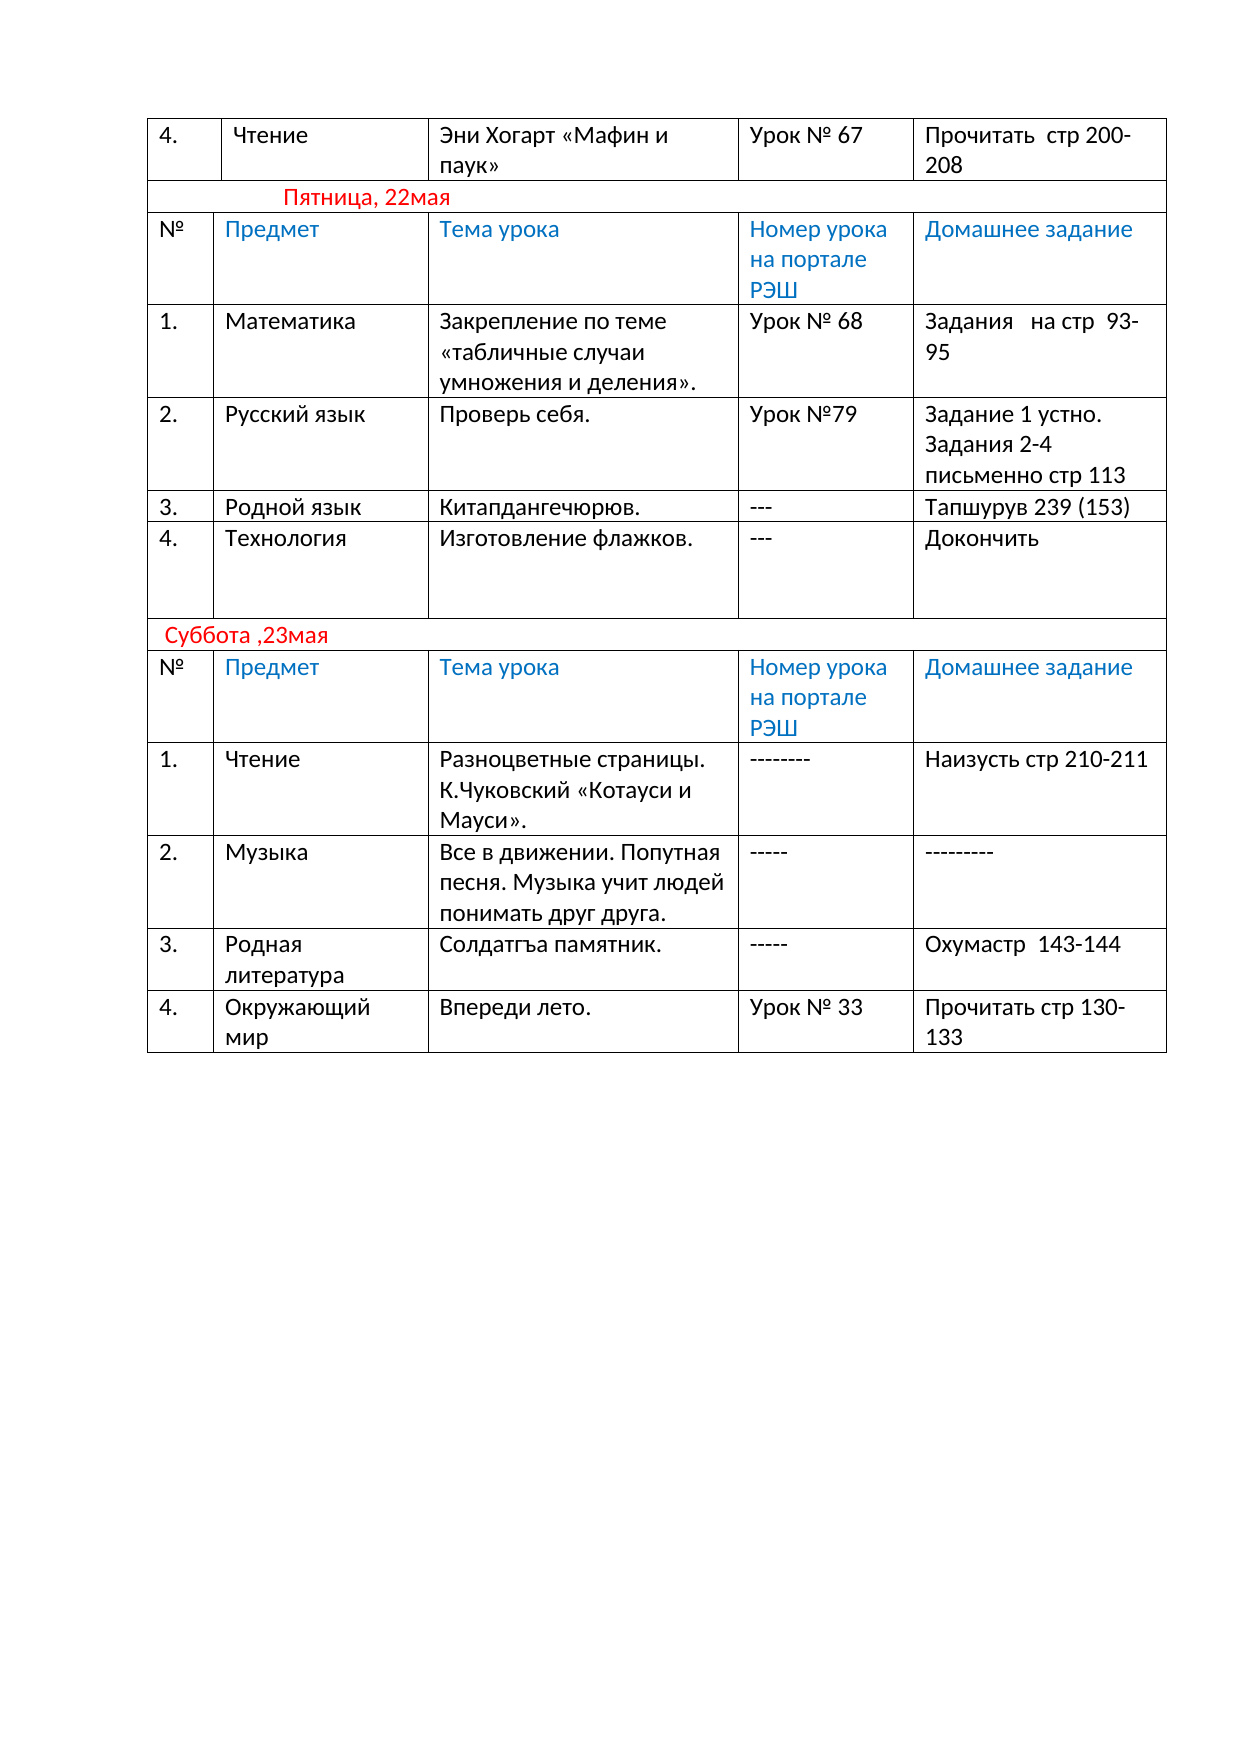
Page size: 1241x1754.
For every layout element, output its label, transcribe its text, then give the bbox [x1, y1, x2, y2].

table_cell Суббота ,23мая [148, 619, 1166, 650]
table_cell --- [739, 522, 913, 618]
table_cell Докончить [914, 522, 1166, 618]
table_cell 3. [148, 929, 213, 989]
table_cell 1. [148, 743, 213, 835]
table_cell Русский язык [214, 398, 428, 489]
table_cell Задание 1 устно. Задания 2-4 письменно стр 113 [914, 398, 1166, 489]
table_cell Солдатгъа памятник. [429, 929, 738, 989]
table_cell Наизусть стр 210-211 [914, 743, 1166, 835]
table_cell Тема урока [429, 213, 738, 304]
table_cell Урок № 68 [739, 305, 913, 397]
table_cell Проверь себя. [429, 398, 738, 489]
table_cell Задания на стр 93-95 [914, 305, 1166, 397]
table_cell 4. [148, 119, 221, 180]
table_cell № [148, 213, 213, 304]
table_cell Предмет [214, 651, 428, 742]
table_cell Домашнее задание [914, 651, 1166, 742]
table_cell Прочитать стр 130-133 [914, 991, 1166, 1052]
table_cell ----- [739, 929, 913, 989]
table_cell Тапшурув 239 (153) [914, 491, 1166, 521]
table_cell Закрепление по теме «табличные случаи умножения и деления». [429, 305, 738, 397]
table_cell Разноцветные страницы. К.Чуковский «Котауси и Мауси». [429, 743, 738, 835]
table_cell Музыка [214, 836, 428, 927]
table_cell Прочитать стр 200-208 [914, 119, 1166, 180]
table_cell Родной язык [214, 491, 428, 521]
table_cell Номер урока на портале РЭШ [739, 213, 913, 304]
table_cell Родная литература [214, 929, 428, 989]
table_cell --- [739, 491, 913, 521]
table_cell --------- [914, 836, 1166, 927]
table_cell Урок № 33 [739, 991, 913, 1052]
table_cell № [148, 651, 213, 742]
table_cell 2. [148, 398, 213, 489]
table_cell ----- [739, 836, 913, 927]
table_cell Впереди лето. [429, 991, 738, 1052]
table_cell 1. [148, 305, 213, 397]
table_cell Тема урока [429, 651, 738, 742]
table_cell Охумастр 143-144 [914, 929, 1166, 989]
table_cell Урок № 67 [739, 119, 913, 180]
table_cell Номер урока на портале РЭШ [739, 651, 913, 742]
table_cell Китапдангечюрюв. [429, 491, 738, 521]
table_cell 3. [148, 491, 213, 521]
table_cell Пятница, 22мая [148, 181, 1166, 212]
table_cell Урок №79 [739, 398, 913, 489]
table_cell Изготовление флажков. [429, 522, 738, 618]
table_cell 2. [148, 836, 213, 927]
table_cell Чтение [222, 119, 428, 180]
table_cell Предмет [214, 213, 428, 304]
table_cell Чтение [214, 743, 428, 835]
table_cell Эни Хогарт «Мафин и паук» [429, 119, 738, 180]
table_cell Окружающий мир [214, 991, 428, 1052]
table_cell 4. [148, 991, 213, 1052]
table_cell Домашнее задание [914, 213, 1166, 304]
table_cell 4. [148, 522, 213, 618]
table_cell -------- [739, 743, 913, 835]
table_cell Все в движении. Попутная песня. Музыка учит людей понимать друг друга. [429, 836, 738, 927]
table_cell Технология [214, 522, 428, 618]
table_cell Математика [214, 305, 428, 397]
